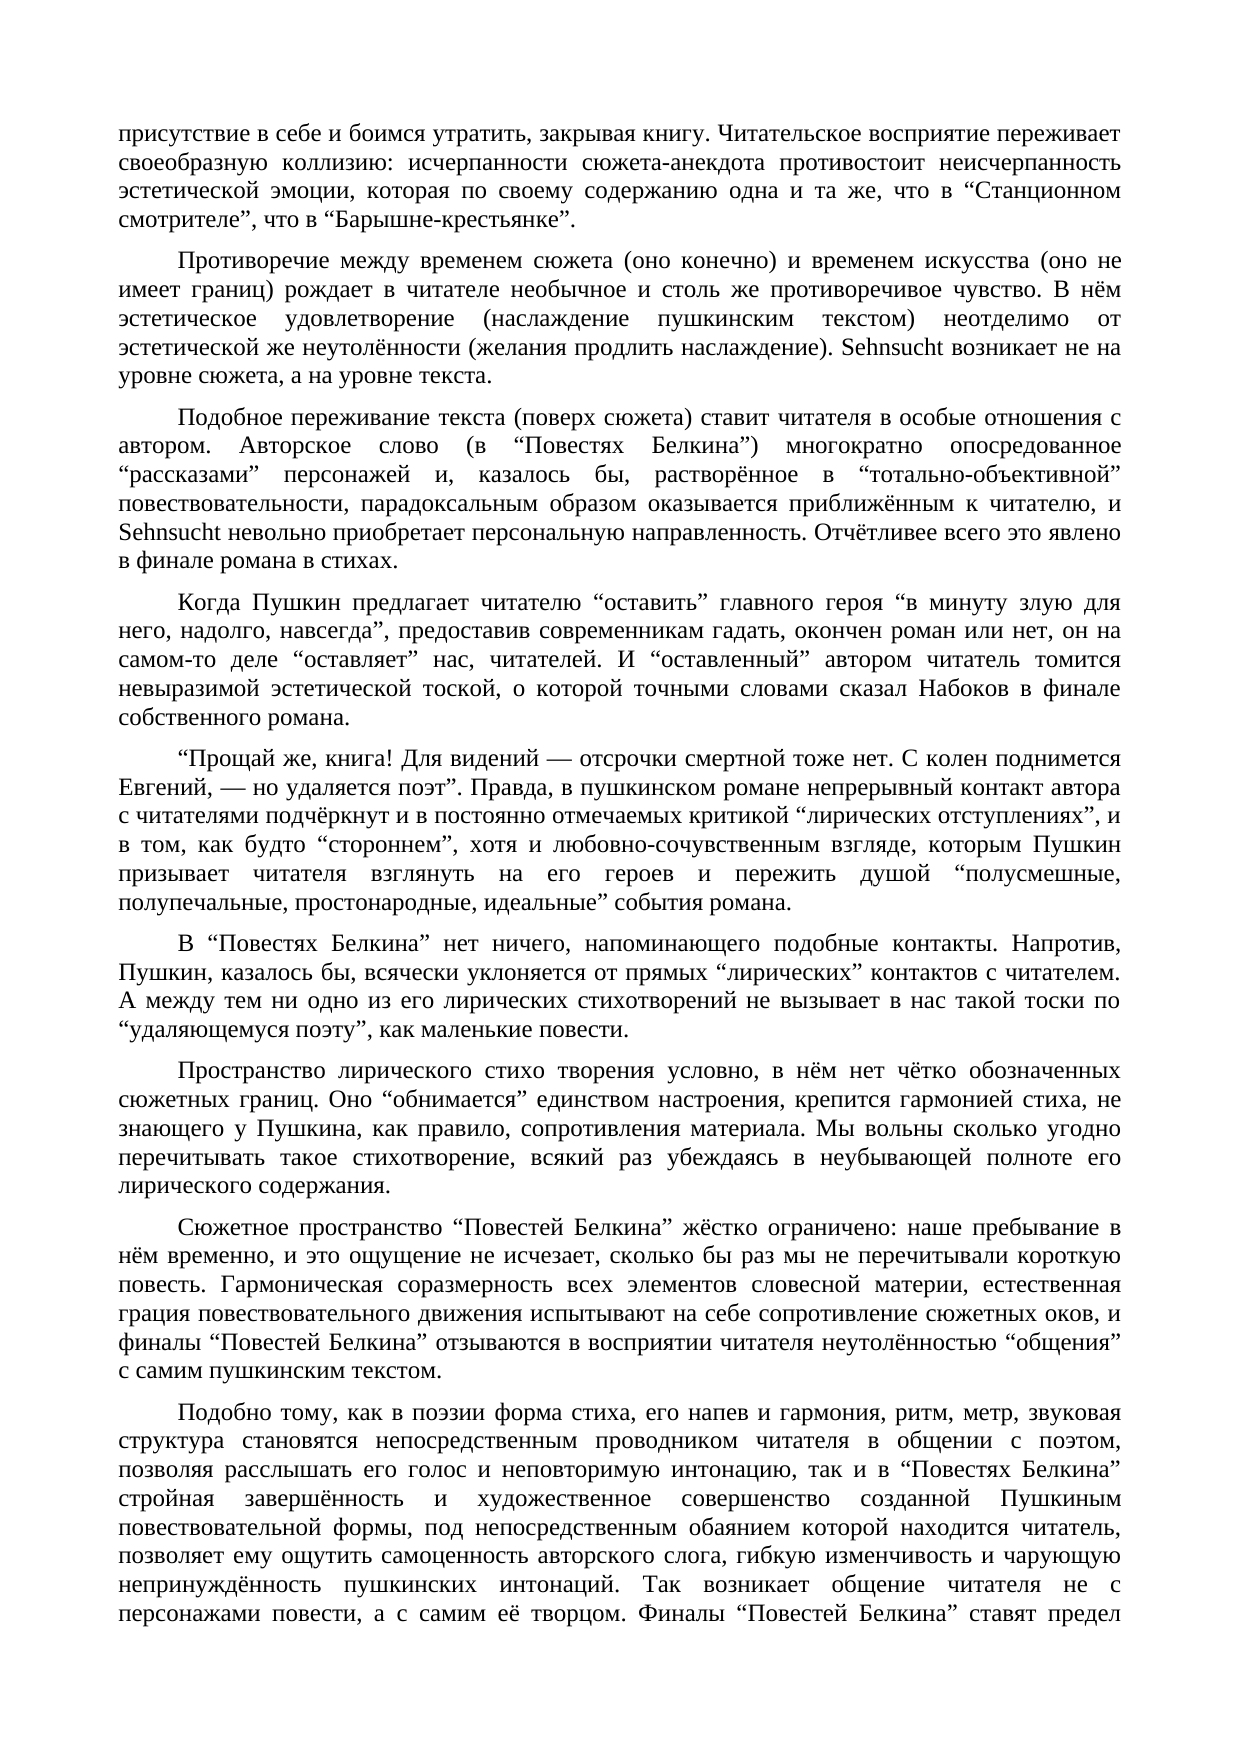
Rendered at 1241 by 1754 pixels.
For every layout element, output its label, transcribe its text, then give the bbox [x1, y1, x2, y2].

text Противоречие между временем сюжета (оно конечно) и временем искусства (оно не имеет границ) рождает в читателе необычное и столь же противоречивое чувство. В нём эстетическое удовлетворение (наслаждение пушкинским текстом) неотделимо от эстетической же неутолённости (желания продлить наслаждение). Sehnsucht возникает не на уровне сюжета, а на уровне текста. [118, 246, 1122, 389]
text Сюжетное пространство “Повестей Белкина” жёстко ограничено: наше пребывание в нём временно, и это ощущение не исчезает, сколько бы раз мы не перечитывали короткую повесть. Гармоническая соразмерность всех элементов словесной материи, естественная грация повествовательного движения испытывают на себе сопротивление сюжетных оков, и финалы “Повестей Белкина” отзываются в восприятии читателя неутолённостью “общения” с самим пушкинским текстом. [118, 1212, 1122, 1384]
text Пространство лирического стихо творения условно, в нём нет чётко обозначенных сюжетных границ. Оно “обнимается” единством настроения, крепится гармонией стиха, не знающего у Пушкина, как правило, сопротивления материала. Мы вольны сколько угодно перечитывать такое стихотворение, всякий раз убеждаясь в неубывающей полноте его лирического содержания. [118, 1056, 1122, 1199]
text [118, 118, 1122, 233]
text Когда Пушкин предлагает читателю “оставить” главного героя “в минуту злую для него, надолго, навсегда”, предоставив современникам гадать, окончен роман или нет, он на самом-то деле “оставляет” нас, читателей. И “оставленный” автором читатель томится невыразимой эстетической тоской, о которой точными словами сказал Набоков в финале собственного романа. [118, 587, 1122, 731]
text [118, 1397, 1122, 1627]
text В “Повестях Белкина” нет ничего, напоминающего подобные контакты. Напротив, Пушкин, казалось бы, всячески уклоняется от прямых “лирических” контактов с читателем. А между тем ни одно из его лирических стихотворений не вызывает в нас такой тоски по “удаляющемуся поэту”, как маленькие повести. [118, 928, 1122, 1043]
text “Прощай же, книга! Для видений — отсрочки смертной тоже нет. С колен поднимется Евгений, — но удаляется поэт”. Правда, в пушкинском романе непрерывный контакт автора с читателями подчёркнут и в постоянно отмечаемых критикой “лирических отступлениях”, и в том, как будто “стороннем”, хотя и любовно-сочувственным взгляде, которым Пушкин призывает читателя взглянуть на его героев и пережить душой “полусмешные, полупечальные, простонародные, идеальные” события романа. [118, 743, 1122, 916]
text Подобное переживание текста (поверх сюжета) ставит читателя в особые отношения с автором. Авторское слово (в “Повестях Белкина”) многократно опосредованное “рассказами” персонажей и, казалось бы, растворённое в “тотально-объективной” повествовательности, парадоксальным образом оказывается приближённым к читателю, и Sehnsucht невольно приобретает персональную направленность. Отчётливее всего это явлено в финале романа в стихах. [118, 402, 1122, 574]
